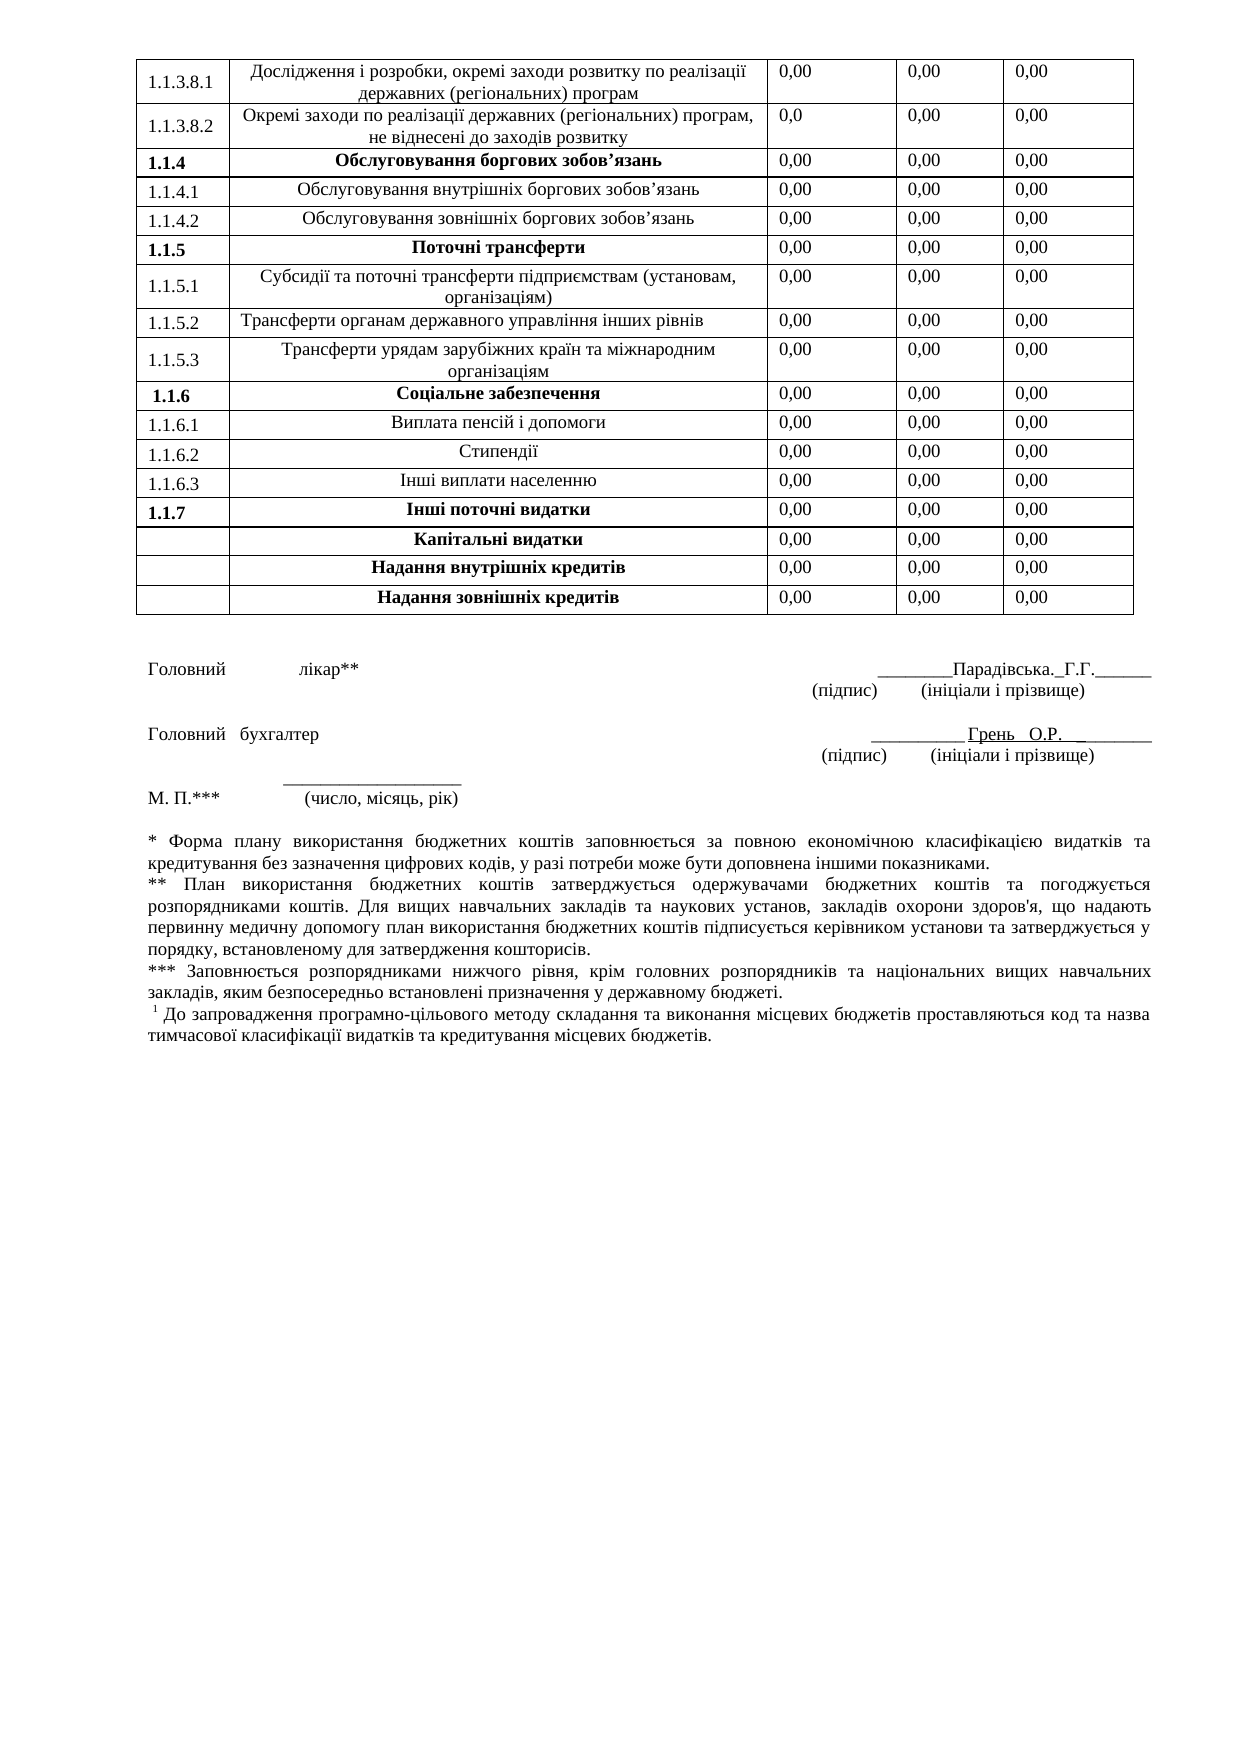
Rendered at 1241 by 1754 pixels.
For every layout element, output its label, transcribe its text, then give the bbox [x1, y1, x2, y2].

table_cell 1.1.6.3 [137, 469, 229, 497]
table_cell [137, 586, 229, 613]
table_cell 0,00 [897, 440, 1003, 468]
table_cell 0,00 [1004, 411, 1133, 439]
table_cell 0,00 [1004, 556, 1133, 584]
table_cell 0,00 [1004, 338, 1133, 381]
table_cell 0,00 [768, 440, 896, 468]
table_cell 0,00 [768, 586, 896, 613]
text 1 До запровадження програмно-цільового методу складання та виконання місцевих бюджетів проставляються код та назва тимчасової класифікації видатків та кредитування місцевих бюджетів. [148, 1003, 1152, 1046]
table_cell 0,00 [1004, 149, 1133, 176]
table_cell 0,00 [1004, 236, 1133, 264]
table_cell 0,00 [897, 382, 1003, 410]
text Головний бухгалтер __________Грень О.Р. ________ (підпис) (ініціали і прізвище) [148, 722, 1152, 766]
table_cell 0,00 [768, 149, 896, 176]
table_cell 0,00 [897, 149, 1003, 176]
table_cell 0,00 [1004, 309, 1133, 337]
table_cell Окремі заходи по реалізації державних (регіональних) програм, не віднесені до заходів розвитку [230, 104, 767, 147]
table_cell [137, 528, 229, 555]
table_cell 0,00 [768, 556, 896, 584]
table_cell Обслуговування внутрішніх боргових зобов’язань [230, 178, 767, 206]
table_cell Поточні трансферти [230, 236, 767, 264]
table_cell 0,00 [897, 207, 1003, 234]
table_cell Надання зовнішніх кредитів [230, 586, 767, 613]
table_cell 0,00 [768, 207, 896, 234]
table_cell 0,00 [1004, 178, 1133, 206]
table_cell Стипендії [230, 440, 767, 468]
table_cell 0,00 [897, 60, 1003, 103]
text ** План використання бюджетних коштів затверджується одержувачами бюджетних коштів та погоджується розпорядниками коштів. Для вищих навчальних закладів та наукових установ, закладів охорони здоров'я, що надають первинну медичну допомогу план використання бюджетних коштів підписується керівником установи та затверджується у порядку, встановленому для затвердження кошторисів. [148, 873, 1152, 959]
table_cell 1.1.4.2 [137, 207, 229, 234]
table_cell 1.1.3.8.1 [137, 60, 229, 103]
table_cell 0,00 [897, 528, 1003, 555]
table_cell 1.1.4 [137, 149, 229, 176]
table_cell Дослідження і розробки, окремі заходи розвитку по реалізації державних (регіональних) програм [230, 60, 767, 103]
table_cell 0,00 [768, 309, 896, 337]
table_cell 0,00 [768, 528, 896, 555]
text * Форма плану використання бюджетних коштів заповнюється за повною економічною класифікацією видатків та кредитування без зазначення цифрових кодів, у разі потреби може бути доповнена іншими показниками. [148, 830, 1152, 873]
table_cell 1.1.5.1 [137, 265, 229, 308]
table_cell 0,00 [1004, 104, 1133, 147]
table_cell 0,00 [897, 265, 1003, 308]
table_cell Обслуговування боргових зобов’язань [230, 149, 767, 176]
text М. П.*** (число, місяць, рік) [148, 787, 1152, 809]
table_cell 0,00 [897, 411, 1003, 439]
text *** Заповнюється розпорядниками нижчого рівня, крім головних розпорядників та національних вищих навчальних закладів, яким безпосередньо встановлені призначення у державному бюджеті. [148, 959, 1152, 1003]
table_cell 1.1.6.2 [137, 440, 229, 468]
table_cell 0,00 [768, 60, 896, 103]
table_cell 0,00 [1004, 469, 1133, 497]
text Головний лікар** ________Парадівська._Г.Г.______ (підпис) (ініціали і прізвище) [148, 658, 1152, 701]
table_cell [137, 556, 229, 584]
table_cell 0,00 [768, 411, 896, 439]
table_cell 1.1.5.2 [137, 309, 229, 337]
table_cell 0,00 [1004, 440, 1133, 468]
table_cell 0,00 [897, 178, 1003, 206]
table_cell 0,00 [897, 338, 1003, 381]
table_cell 1.1.6 [137, 382, 229, 410]
table_cell 1.1.5.3 [137, 338, 229, 381]
table_cell 1.1.3.8.2 [137, 104, 229, 147]
table_cell Субсидії та поточні трансферти підприємствам (установам, організаціям) [230, 265, 767, 308]
table_cell Соціальне забезпечення [230, 382, 767, 410]
table_cell 1.1.5 [137, 236, 229, 264]
table_cell 0,00 [897, 236, 1003, 264]
table_cell Інші поточні видатки [230, 498, 767, 526]
table_cell 0,00 [897, 498, 1003, 526]
table_cell 0,00 [897, 309, 1003, 337]
table_cell 0,00 [1004, 382, 1133, 410]
table_cell 0,00 [768, 498, 896, 526]
table_cell 0,00 [897, 104, 1003, 147]
table_cell Обслуговування зовнішніх боргових зобов’язань [230, 207, 767, 234]
table_cell 1.1.7 [137, 498, 229, 526]
table_cell 0,0 [768, 104, 896, 147]
table_cell 0,00 [1004, 207, 1133, 234]
table_cell Інші виплати населенню [230, 469, 767, 497]
table_cell 0,00 [768, 265, 896, 308]
table_cell 0,00 [768, 382, 896, 410]
table_cell 0,00 [897, 469, 1003, 497]
text ___________________ [148, 766, 1152, 787]
table_cell Надання внутрішніх кредитів [230, 556, 767, 584]
table_cell 1.1.6.1 [137, 411, 229, 439]
table_cell 0,00 [768, 469, 896, 497]
table_cell 1.1.4.1 [137, 178, 229, 206]
table_cell Трансферти урядам зарубіжних країн та міжнародним організаціям [230, 338, 767, 381]
table_cell 0,00 [768, 338, 896, 381]
table_cell 0,00 [1004, 586, 1133, 613]
table_cell 0,00 [897, 586, 1003, 613]
table_cell 0,00 [768, 236, 896, 264]
table_cell Трансферти органам державного управління інших рівнів [230, 309, 767, 337]
table_cell 0,00 [1004, 528, 1133, 555]
table_cell 0,00 [1004, 60, 1133, 103]
table_cell Капітальні видатки [230, 528, 767, 555]
table_cell 0,00 [897, 556, 1003, 584]
table_cell 0,00 [1004, 265, 1133, 308]
table_cell Виплата пенсій і допомоги [230, 411, 767, 439]
table_cell 0,00 [768, 178, 896, 206]
table_cell 0,00 [1004, 498, 1133, 526]
